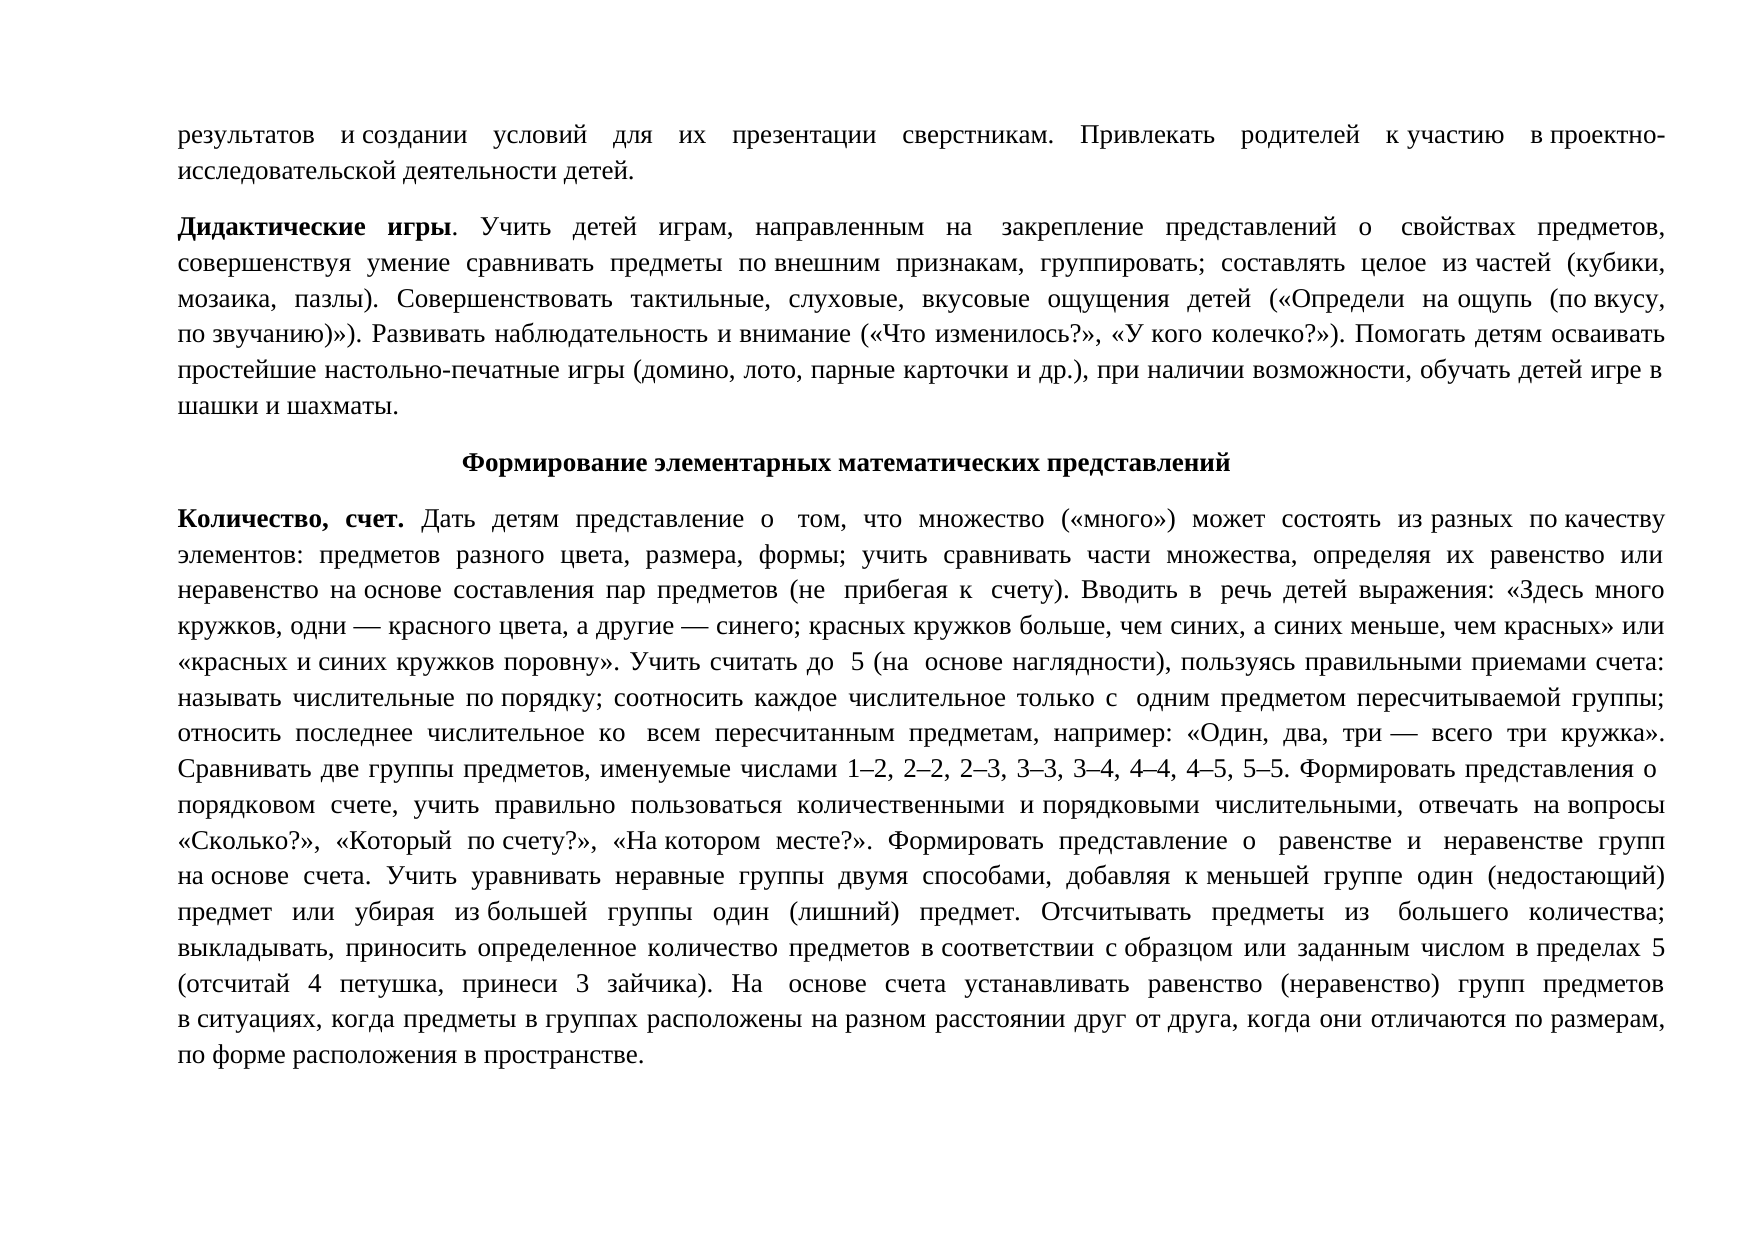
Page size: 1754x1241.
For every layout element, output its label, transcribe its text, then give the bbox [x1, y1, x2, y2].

text Количество, счет. Дать детям представление о том, что множество («много») может состоять из разных по качеству элементов: предметов разного цвета, размера, формы; учить сравнивать части множества, определяя их равенство или неравенство на основе составления пар предметов (не прибегая к счету). Вводить в речь детей выражения: «Здесь много кружков, одни — красного цвета, а другие — синего; красных кружков больше, чем синих, а синих меньше, чем красных» или «красных и синих кружков поровну». Учить считать до 5 (на основе наглядности), пользуясь правильными приемами счета: называть числительные по порядку; соотносить каждое числительное только с одним предметом пересчитываемой группы; относить последнее числительное ко всем пересчитанным предметам, например: «Один, два, три — всего три кружка». Сравнивать две группы предметов, именуемые числами 1–2, 2–2, 2–3, 3–3, 3–4, 4–4, 4–5, 5–5. Формировать представления о порядковом счете, учить правильно пользоваться количественными и порядковыми числительными, отвечать на вопросы «Сколько?», «Который по счету?», «На котором месте?». Формировать представление о равенстве и неравенстве групп на основе счета. Учить уравнивать неравные группы двумя способами, добавляя к меньшей группе один (недостающий) предмет или убирая из большей группы один (лишний) предмет. Отсчитывать предметы из большего количества; выкладывать, приносить определенное количество предметов в соответствии с образцом или заданным числом в пределах 5 (отсчитай 4 петушка, принеси 3 зайчика). На основе счета устанавливать равенство (неравенство) групп предметов в ситуациях, когда предметы в группах расположены на разном расстоянии друг от друга, когда они отличаются по размерам, по форме расположения в пространстве. [177, 502, 1665, 1069]
text Дидактические игры. Учить детей играм, направленным на закрепление представлений о свойствах предметов, совершенствуя умение сравнивать предметы по внешним признакам, группировать; составлять целое из частей (кубики, мозаика, пазлы). Совершенствовать тактильные, слуховые, вкусовые ощущения детей («Определи на ощупь (по вкусу, по звучанию)»). Развивать наблюдательность и внимание («Что изменилось?», «У кого колечко?»). Помогать детям осваивать простейшие настольно-печатные игры (домино, лото, парные карточки и др.), при наличии возможности, обучать детей игре в шашки и шахматы. [177, 210, 1665, 420]
text Формирование элементарных математических представлений [177, 446, 1665, 477]
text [177, 118, 1665, 185]
